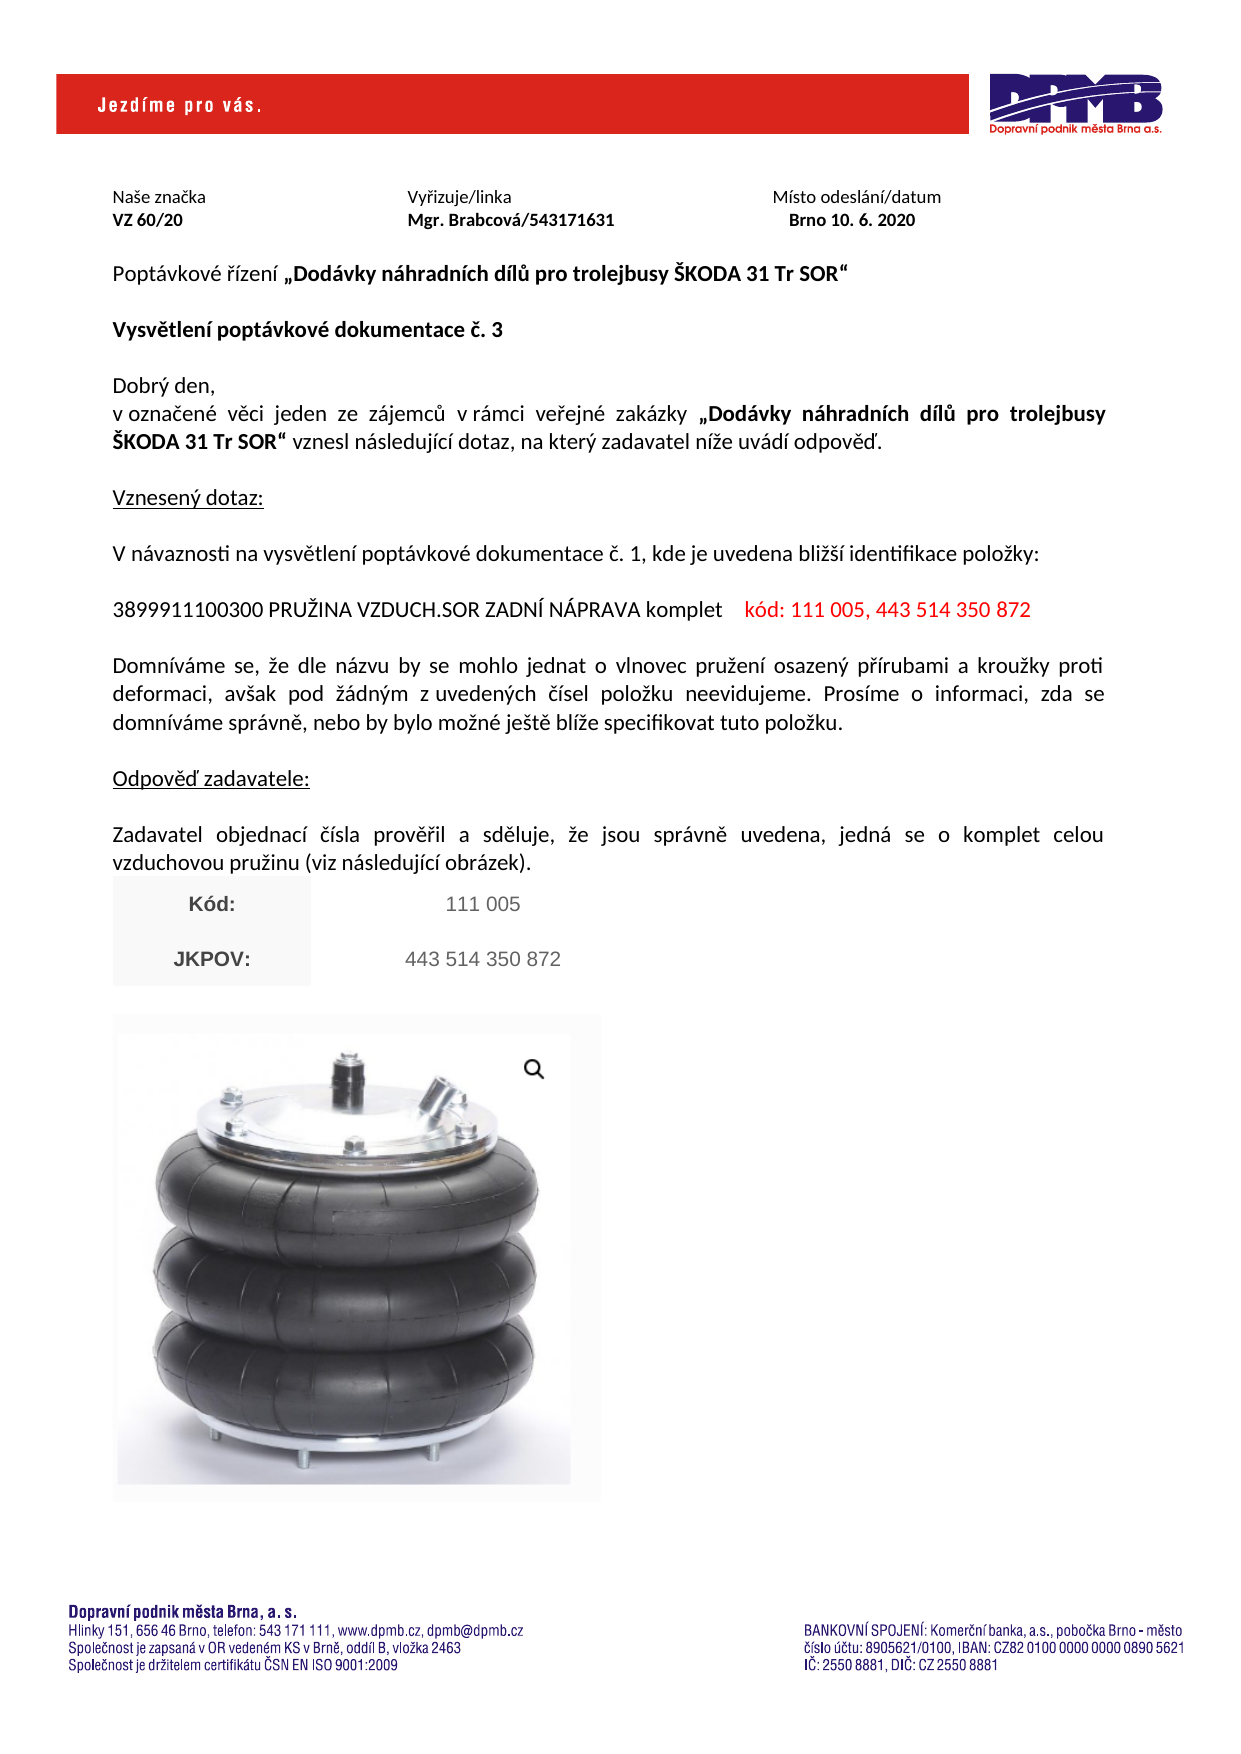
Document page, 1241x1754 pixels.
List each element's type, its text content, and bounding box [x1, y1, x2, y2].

text Naše značka Vyřizuje/linka Místo odeslání/datum [112, 185, 1106, 208]
table_header 111 005 [311, 876, 655, 931]
text Zadavatel objednací čísla prověřil a sděluje, že jsou správně uvedena, jedná se o komplet celou vzduchovou pružinu (viz následující obrázek). [112, 820, 1106, 876]
picture [112, 1014, 602, 1502]
text V návaznosti na vysvětlení poptávkové dokumentace č. 1, kde je uvedena bližší identifikace položky: [112, 539, 1106, 567]
text Vysvětlení poptávkové dokumentace č. 3 [112, 315, 1106, 343]
table_cell JKPOV: [113, 931, 311, 986]
text Vznesený dotaz: [112, 483, 1106, 511]
text Poptávkové řízení „Dodávky náhradních dílů pro trolejbusy ŠKODA 31 Tr SOR“ [112, 259, 1106, 287]
text Domníváme se, že dle názvu by se mohlo jednat o vlnovec pružení osazený přírubami a kroužky proti deformaci, avšak pod žádným z uvedených čísel položku neevidujeme. Prosíme o informaci, zda se domníváme správně, nebo by bylo možné ještě blíže specifikovat tuto položku. [112, 652, 1106, 736]
table_cell 443 514 350 872 [311, 931, 655, 986]
list v označené věci jeden ze zájemců v rámci veřejné zakázky „Dodávky náhradních dílů pro trolejbusy ŠKODA 31 Tr SOR“ vznesl následující dotaz, na který zadavatel níže uvádí odpověď. [112, 399, 1106, 455]
text VZ 60/20 Mgr. Brabcová/543171631 Brno 10. 6. 2020 [112, 208, 1106, 231]
text Odpověď zadavatele: [112, 764, 1106, 792]
text Dobrý den, [112, 371, 1106, 399]
text 3899911100300 PRUŽINA VZDUCH.SOR ZADNÍ NÁPRAVA komplet kód: 111 005, 443 514 350 872 [112, 596, 1106, 623]
table_header Kód: [113, 876, 311, 931]
